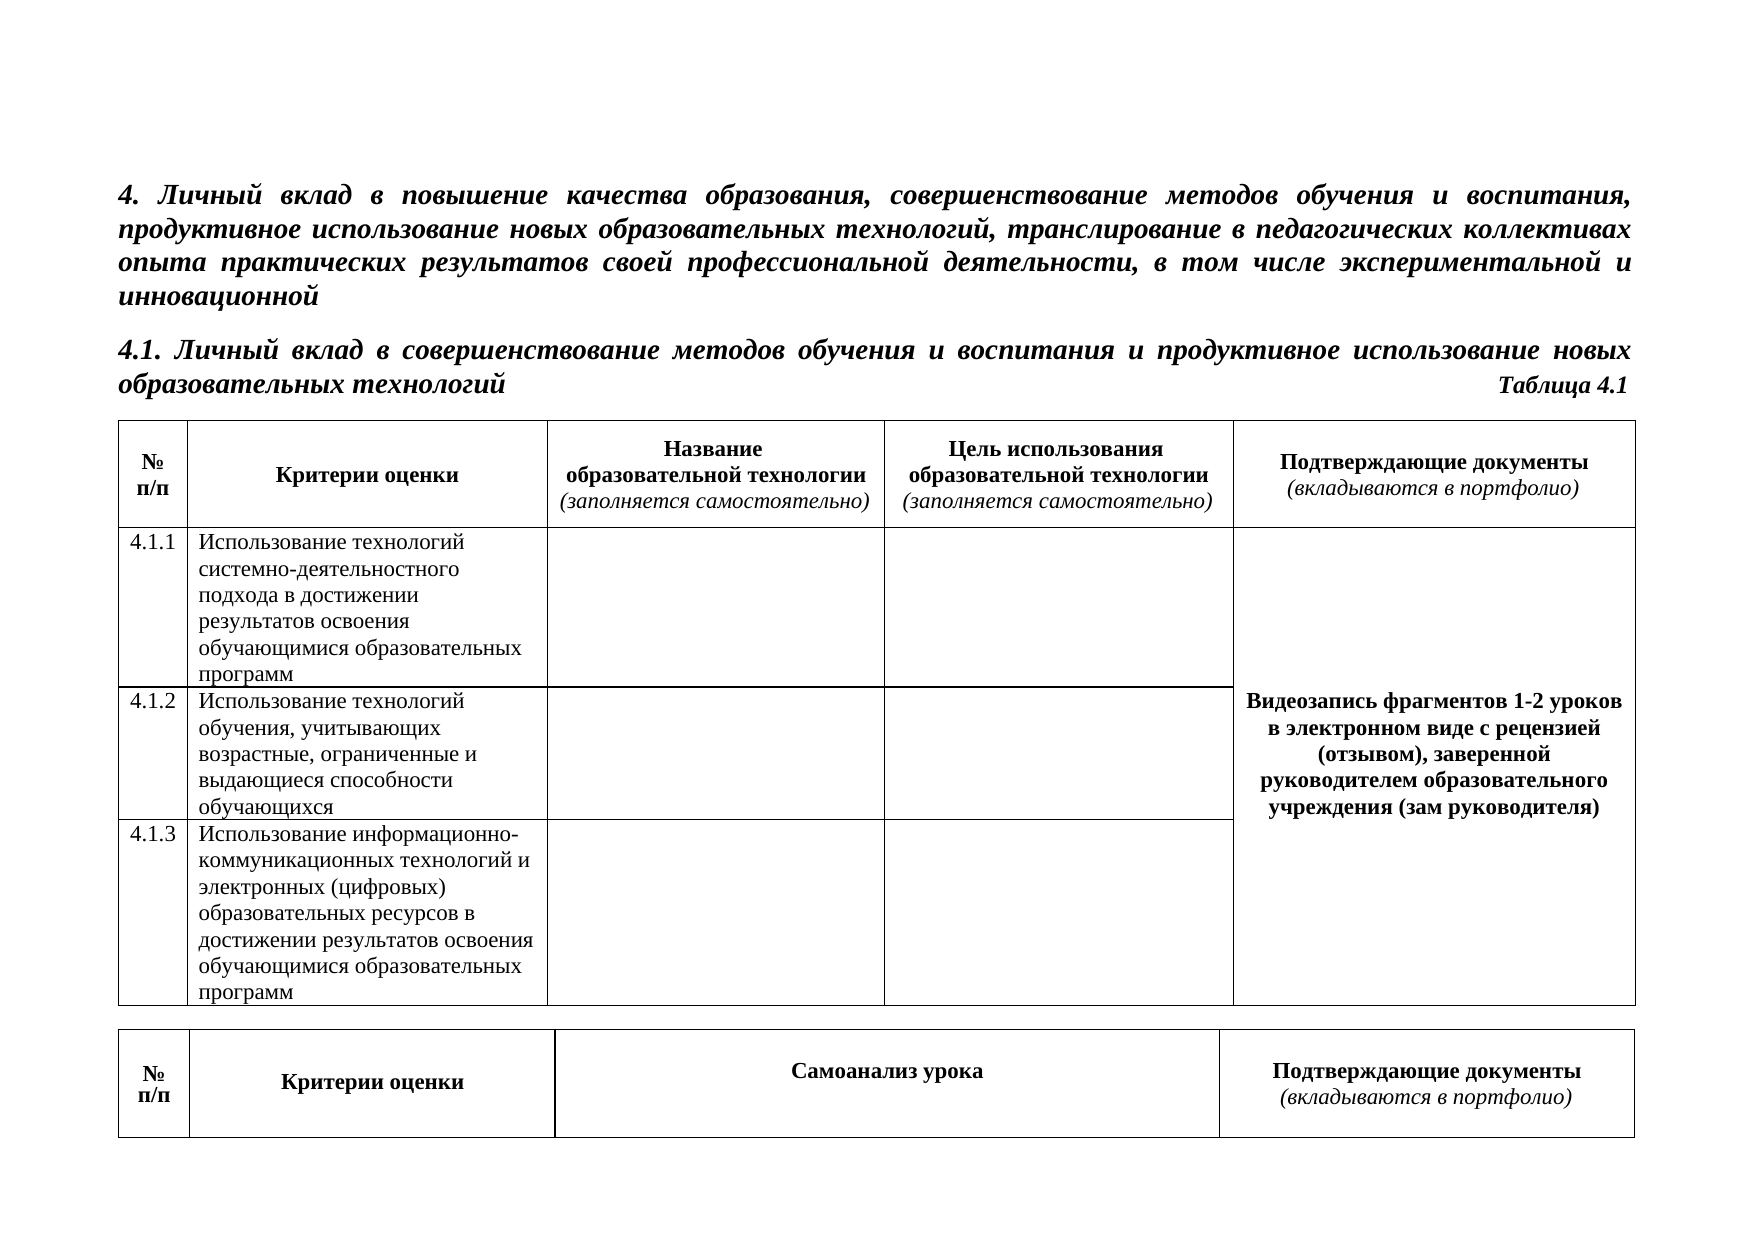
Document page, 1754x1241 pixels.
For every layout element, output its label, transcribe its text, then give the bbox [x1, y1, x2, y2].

table_header № п/п [119, 421, 187, 527]
table_cell 4.1.1 [119, 528, 187, 686]
table_cell Видеозапись фрагментов 1-2 уроков в электронном виде с рецензией (отзывом), заверенной руководителем образовательного учреждения (зам руководителя) [1234, 528, 1635, 1005]
table_cell [548, 688, 884, 819]
table_cell [548, 528, 884, 686]
table_header Критерии оценки [188, 421, 547, 527]
table_cell Использование технологий системно-деятельностного подхода в достижении результатов освоения обучающимися образовательных программ [188, 528, 547, 686]
table_header Подтверждающие документы (вкладываются в портфолио) [1234, 421, 1635, 527]
table_header Название образовательной технологии (заполняется самостоятельно) [548, 421, 884, 527]
table_header Критерии оценки [190, 1030, 554, 1137]
table_cell [885, 688, 1233, 819]
table_cell 4.1.3 [119, 820, 187, 1005]
table_header Подтверждающие документы (вкладываются в портфолио) [1220, 1030, 1634, 1137]
table_header Самоанализ урока [556, 1030, 1219, 1137]
table_header № п/п [119, 1030, 189, 1137]
table_cell 4.1.2 [119, 688, 187, 819]
table_cell [885, 820, 1233, 1005]
text 4.1. Личный вклад в совершенствование методов обучения и воспитания и продуктивное использование новых образовательных технологий Таблица 4.1 [118, 332, 1636, 399]
table_cell [885, 528, 1233, 686]
text 4. Личный вклад в повышение качества образования, совершенствование методов обучения и воспитания, продуктивное использование новых образовательных технологий, транслирование в педагогических коллективах опыта практических результатов своей профессиональной деятельности, в том числе экспериментальной и инновационной [118, 177, 1636, 311]
table_header Цель использования образовательной технологии (заполняется самостоятельно) [885, 421, 1233, 527]
table_cell Использование информационно-коммуникационных технологий и электронных (цифровых) образовательных ресурсов в достижении результатов освоения обучающимися образовательных программ [188, 820, 547, 1005]
table_cell Использование технологий обучения, учитывающих возрастные, ограниченные и выдающиеся способности обучающихся [188, 688, 547, 819]
table_cell [548, 820, 884, 1005]
